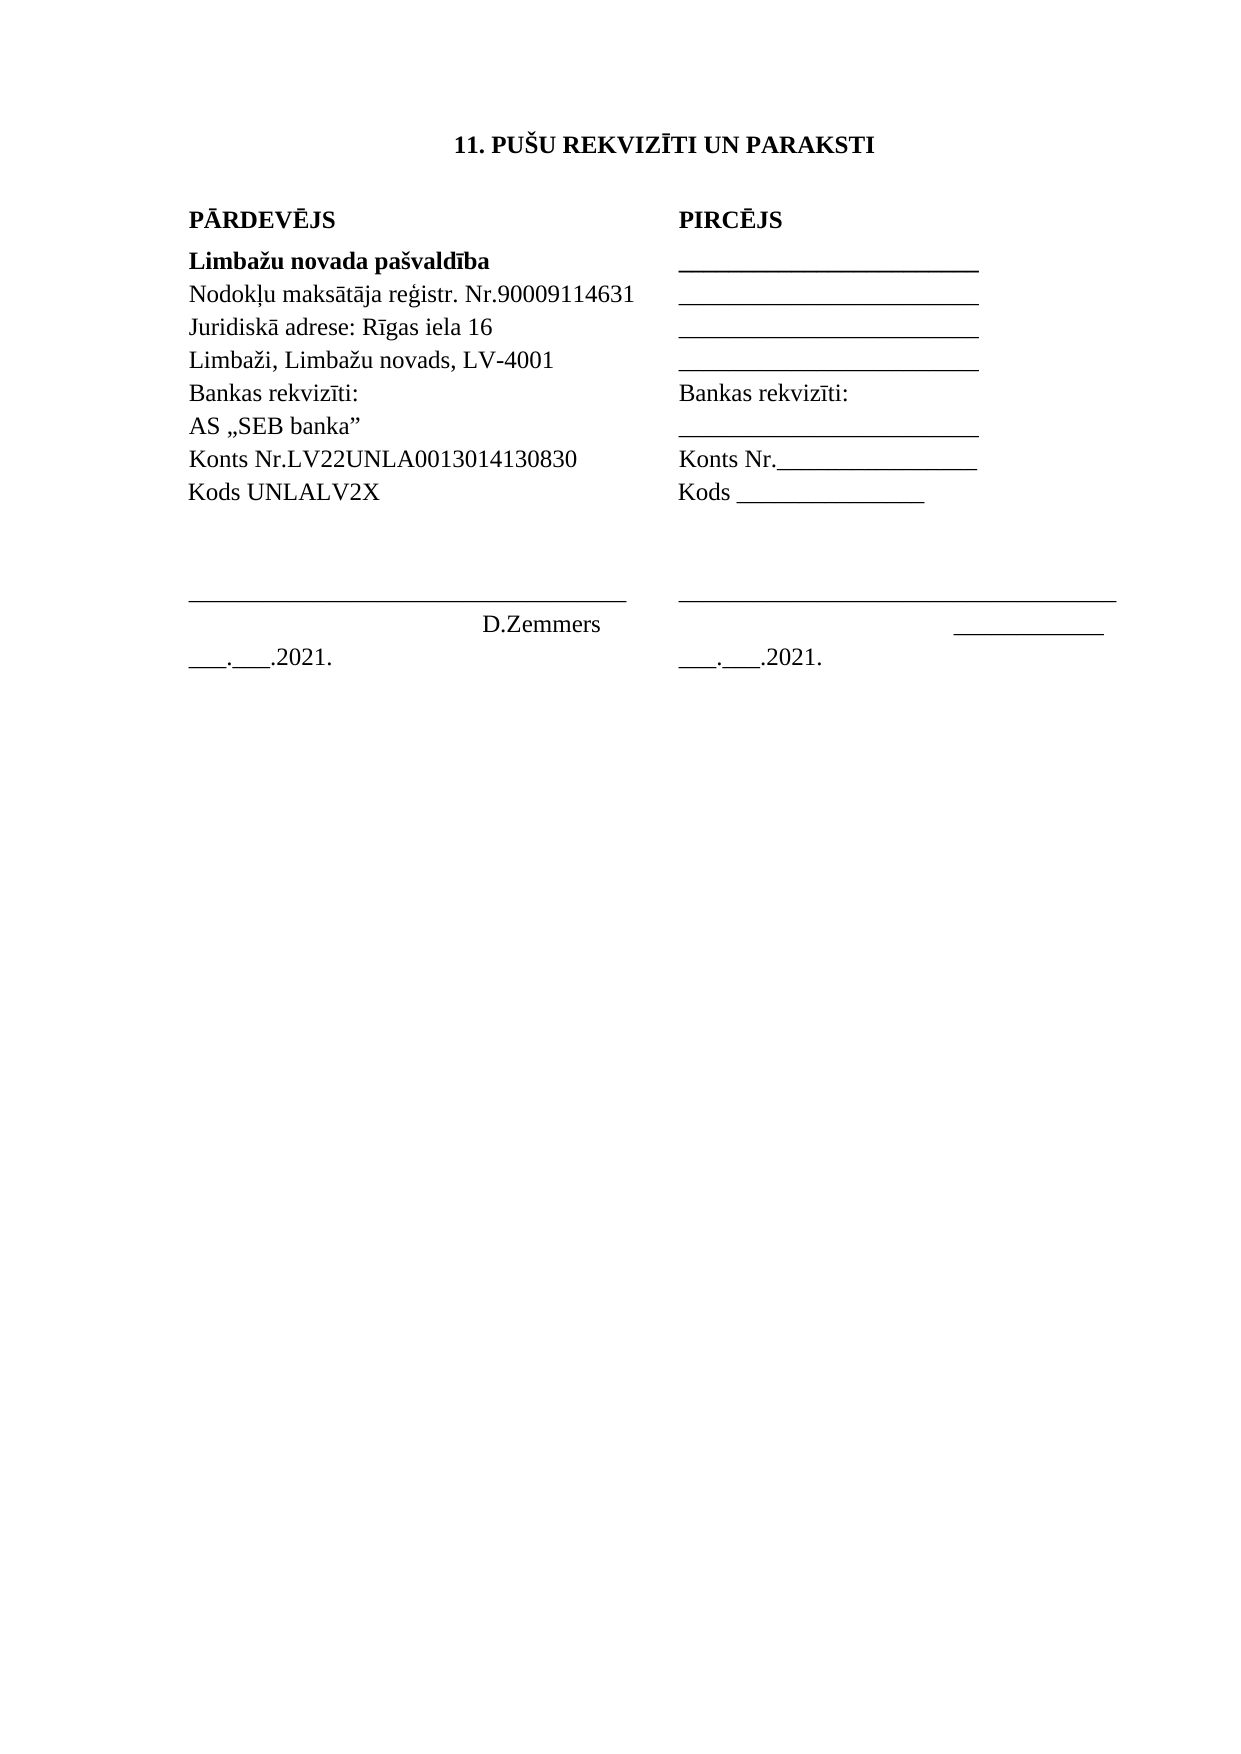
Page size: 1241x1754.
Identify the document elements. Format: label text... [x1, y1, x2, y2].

list PUŠU REKVIZĪTI UN PARAKSTI [177, 131, 1152, 159]
table_header Pircējs ________________________ ________________________ ________________________ ________________________ Bankas rekvizīti: ________________________ Konts Nr.________________ Kods _______________ ___________________________________ ____________ ___.___.2021. [667, 205, 1152, 729]
table_header Pārdevējs Limbažu novada pašvaldība Nodokļu maksātāja reģistr. Nr.90009114631 Juridiskā adrese: Rīgas iela 16 Limbaži, Limbažu novads, LV-4001 Bankas rekvizīti: AS „SEB banka” Konts Nr.LV22UNLA0013014130830 Kods UNLALV2X ___________________________________ D.Zemmers ___.___.2021. [177, 205, 667, 729]
